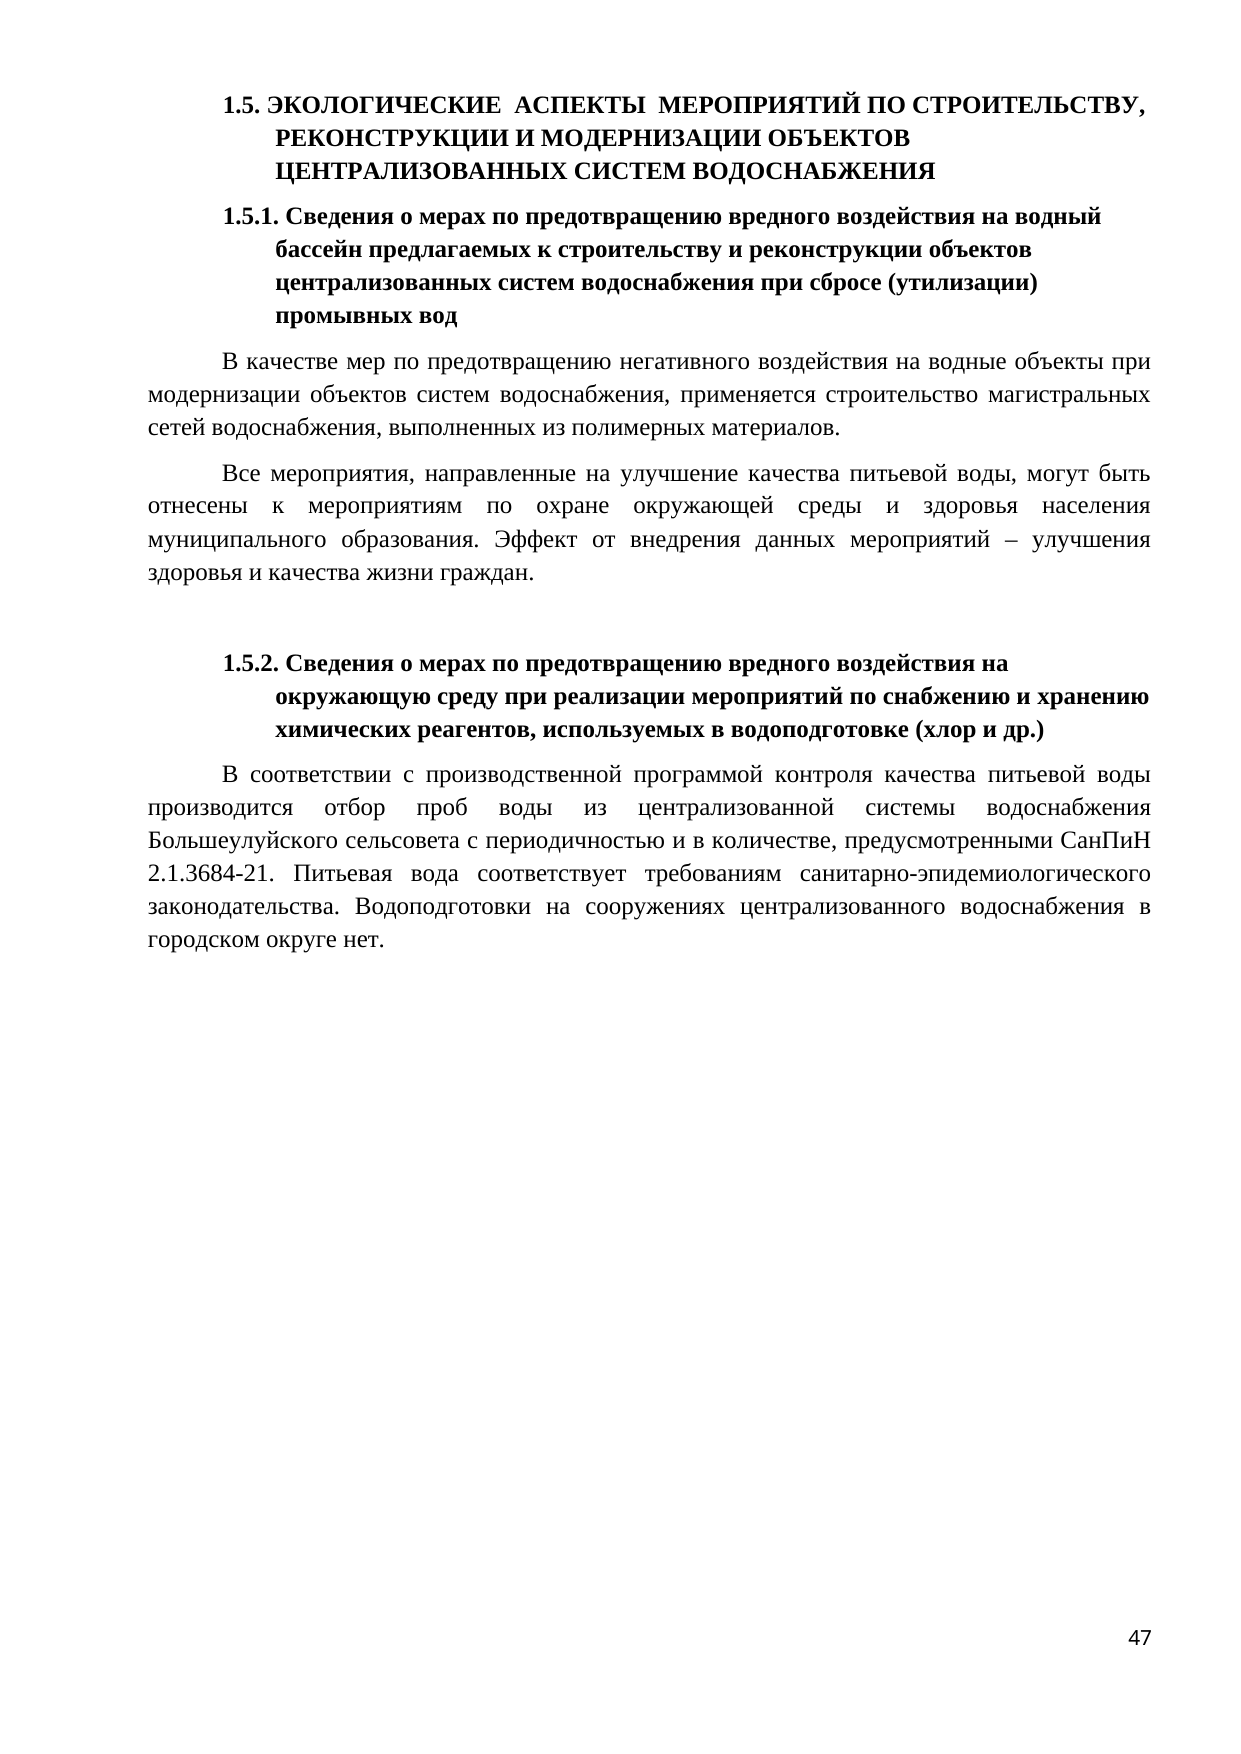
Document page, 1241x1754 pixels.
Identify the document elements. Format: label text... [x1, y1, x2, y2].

text Все мероприятия, направленные на улучшение качества питьевой воды, могут быть отнесены к мероприятиям по охране окружающей среды и здоровья населения муниципального образования. Эффект от внедрения данных мероприятий – улучшения здоровья и качества жизни граждан. [148, 458, 1152, 585]
text В качестве мер по предотвращению негативного воздействия на водные объекты при модернизации объектов систем водоснабжения, применяется строительство магистральных сетей водоснабжения, выполненных из полимерных материалов. [148, 346, 1152, 441]
text В соответствии с производственной программой контроля качества питьевой воды производится отбор проб воды из централизованной системы водоснабжения Большеулуйского сельсовета с периодичностью и в количестве, предусмотренными СанПиН 2.1.3684-21. Питьевая вода соответствует требованиям санитарно-эпидемиологического законодательства. Водоподготовки на сооружениях централизованного водоснабжения в городском округе нет. [148, 759, 1152, 953]
list 1.5.1. Сведения о мерах по предотвращению вредного воздействия на водный бассейн предлагаемых к строительству и реконструкции объектов централизованных систем водоснабжения при сбросе (утилизации) промывных вод [223, 201, 1152, 329]
list 1.5.2. Сведения о мерах по предотвращению вредного воздействия на окружающую среду при реализации мероприятий по снабжению и хранению химических реагентов, используемых в водоподготовке (хлор и др.) [223, 648, 1152, 742]
list 1.5. ЭКОЛОГИЧЕСКИЕ АСПЕКТЫ МЕРОПРИЯТИЙ ПО СТРОИТЕЛЬСТВУ, РЕКОНСТРУКЦИИ И МОДЕРНИЗАЦИИ ОБЪЕКТОВ ЦЕНТРАЛИЗОВАННЫХ СИСТЕМ ВОДОСНАБЖЕНИЯ [223, 90, 1152, 185]
